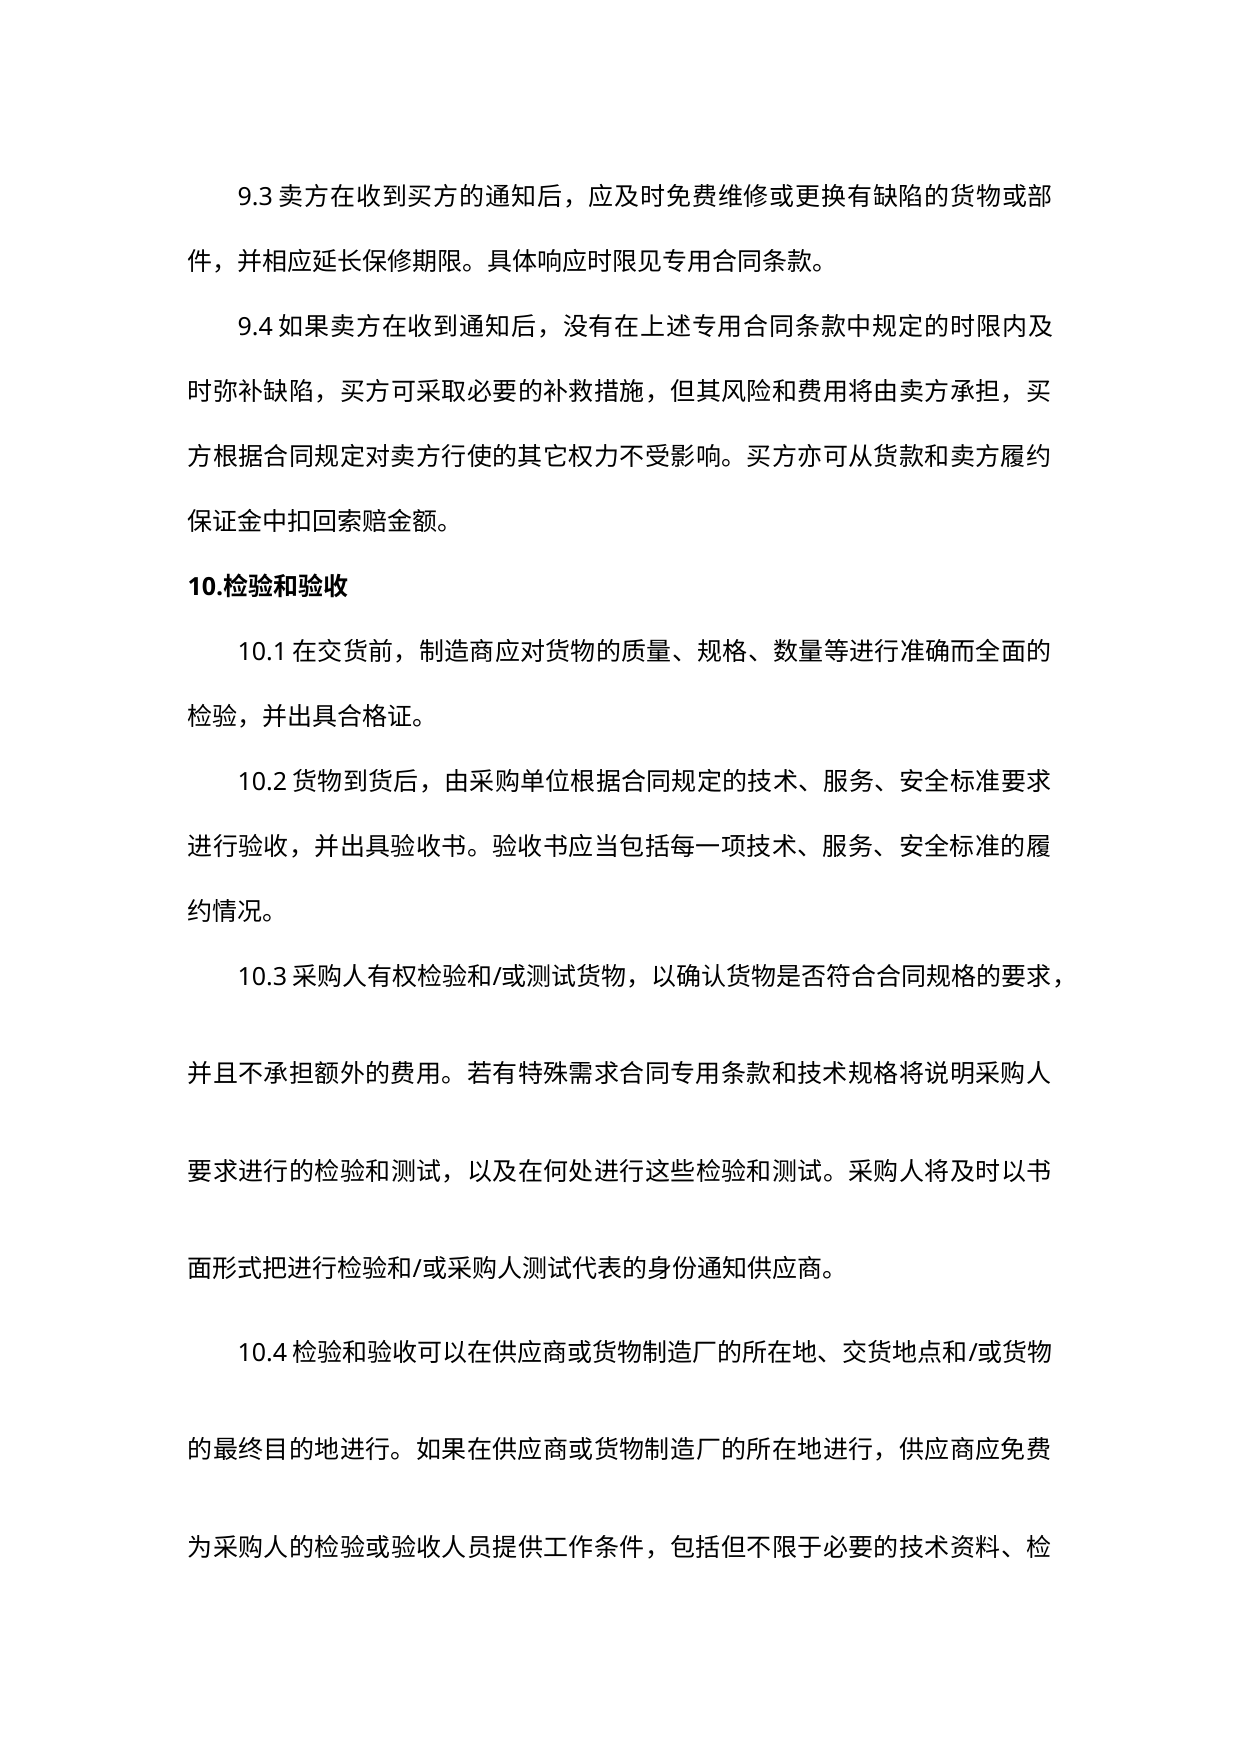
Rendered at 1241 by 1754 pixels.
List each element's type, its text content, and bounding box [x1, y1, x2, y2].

text 9.3卖方在收到买方的通知后，应及时免费维修或更换有缺陷的货物或部件，并相应延长保修期限。具体响应时限见专用合同条款。 [187, 162, 1053, 292]
text 10.检验和验收 [187, 552, 1053, 617]
text 9.4如果卖方在收到通知后，没有在上述专用合同条款中规定的时限内及时弥补缺陷，买方可采取必要的补救措施，但其风险和费用将由卖方承担，买方根据合同规定对卖方行使的其它权力不受影响。买方亦可从货款和卖方履约保证金中扣回索赔金额。 [187, 292, 1053, 552]
text 10.3采购人有权检验和/或测试货物，以确认货物是否符合合同规格的要求，并且不承担额外的费用。若有特殊需求合同专用条款和技术规格将说明采购人要求进行的检验和测试，以及在何处进行这些检验和测试。采购人将及时以书面形式把进行检验和/或采购人测试代表的身份通知供应商。 [187, 942, 1053, 1299]
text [187, 1318, 1053, 1578]
text 10.1在交货前，制造商应对货物的质量、规格、数量等进行准确而全面的检验，并出具合格证。 [187, 617, 1053, 747]
text 10.2货物到货后，由采购单位根据合同规定的技术、服务、安全标准要求进行验收，并出具验收书。验收书应当包括每一项技术、服务、安全标准的履约情况。 [187, 747, 1053, 942]
